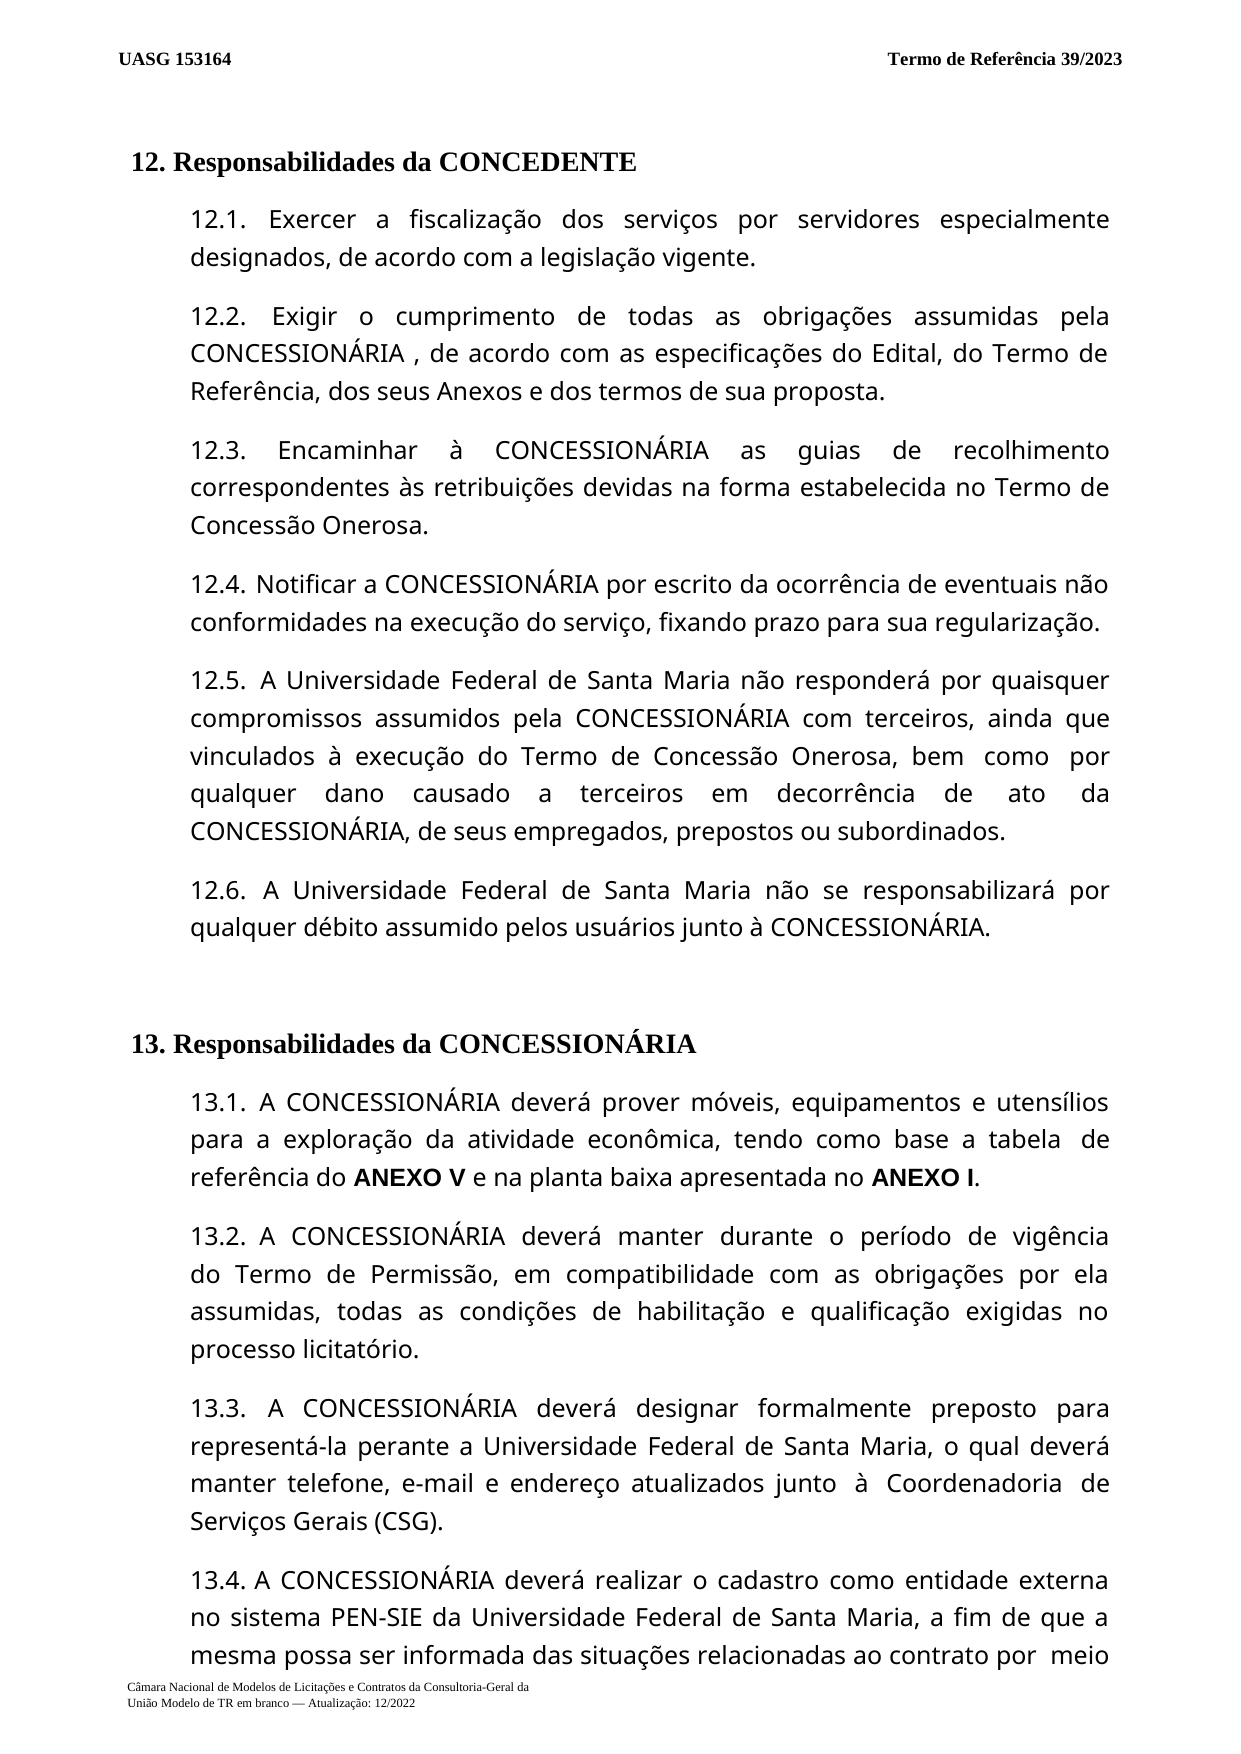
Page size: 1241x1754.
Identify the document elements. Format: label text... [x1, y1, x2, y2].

list A CONCESSIONÁRIA deverá manter durante o período de vigência do Termo de Permissão, em compatibilidade com as obrigações por ela assumidas, todas as condições de habilitação e qualificação exigidas no processo licitatório. [190, 1219, 1110, 1366]
list Exercer a fiscalização dos serviços por servidores especialmente designados, de acordo com a legislação vigente. [190, 202, 1110, 274]
list Notificar a CONCESSIONÁRIA por escrito da ocorrência de eventuais não conformidades na execução do serviço, fixando prazo para sua regularização. [190, 566, 1110, 638]
list A CONCESSIONÁRIA deverá designar formalmente preposto para representá-la perante a Universidade Federal de Santa Maria, o qual deverá manter telefone, e-mail e endereço atualizados junto à Coordenadoria de Serviços Gerais (CSG). [190, 1390, 1110, 1538]
list A Universidade Federal de Santa Maria não se responsabilizará por qualquer débito assumido pelos usuários junto à CONCESSIONÁRIA. [190, 872, 1110, 944]
list Encaminhar à CONCESSIONÁRIA as guias de recolhimento correspondentes às retribuições devidas na forma estabelecida no Termo de Concessão Onerosa. [190, 432, 1110, 542]
list A Universidade Federal de Santa Maria não responderá por quaisquer compromissos assumidos pela CONCESSIONÁRIA com terceiros, ainda que vinculados à execução do Termo de Concessão Onerosa, bem como por qualquer dano causado a terceiros em decorrência de ato da CONCESSIONÁRIA, de seus empregados, prepostos ou subordinados. [190, 663, 1110, 848]
list Exigir o cumprimento de todas as obrigações assumidas pela CONCESSIONÁRIA , de acordo com as especificações do Edital, do Termo de Referência, dos seus Anexos e dos termos de sua proposta. [190, 298, 1110, 408]
subtitle Responsabilidades da CONCESSIONÁRIA [131, 1027, 1132, 1060]
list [190, 1562, 1110, 1672]
subtitle Responsabilidades da CONCEDENTE [131, 145, 1132, 177]
list A CONCESSIONÁRIA deverá prover móveis, equipamentos e utensílios para a exploração da atividade econômica, tendo como base a tabela de referência do ANEXO V e na planta baixa apresentada no ANEXO I. [190, 1084, 1110, 1194]
